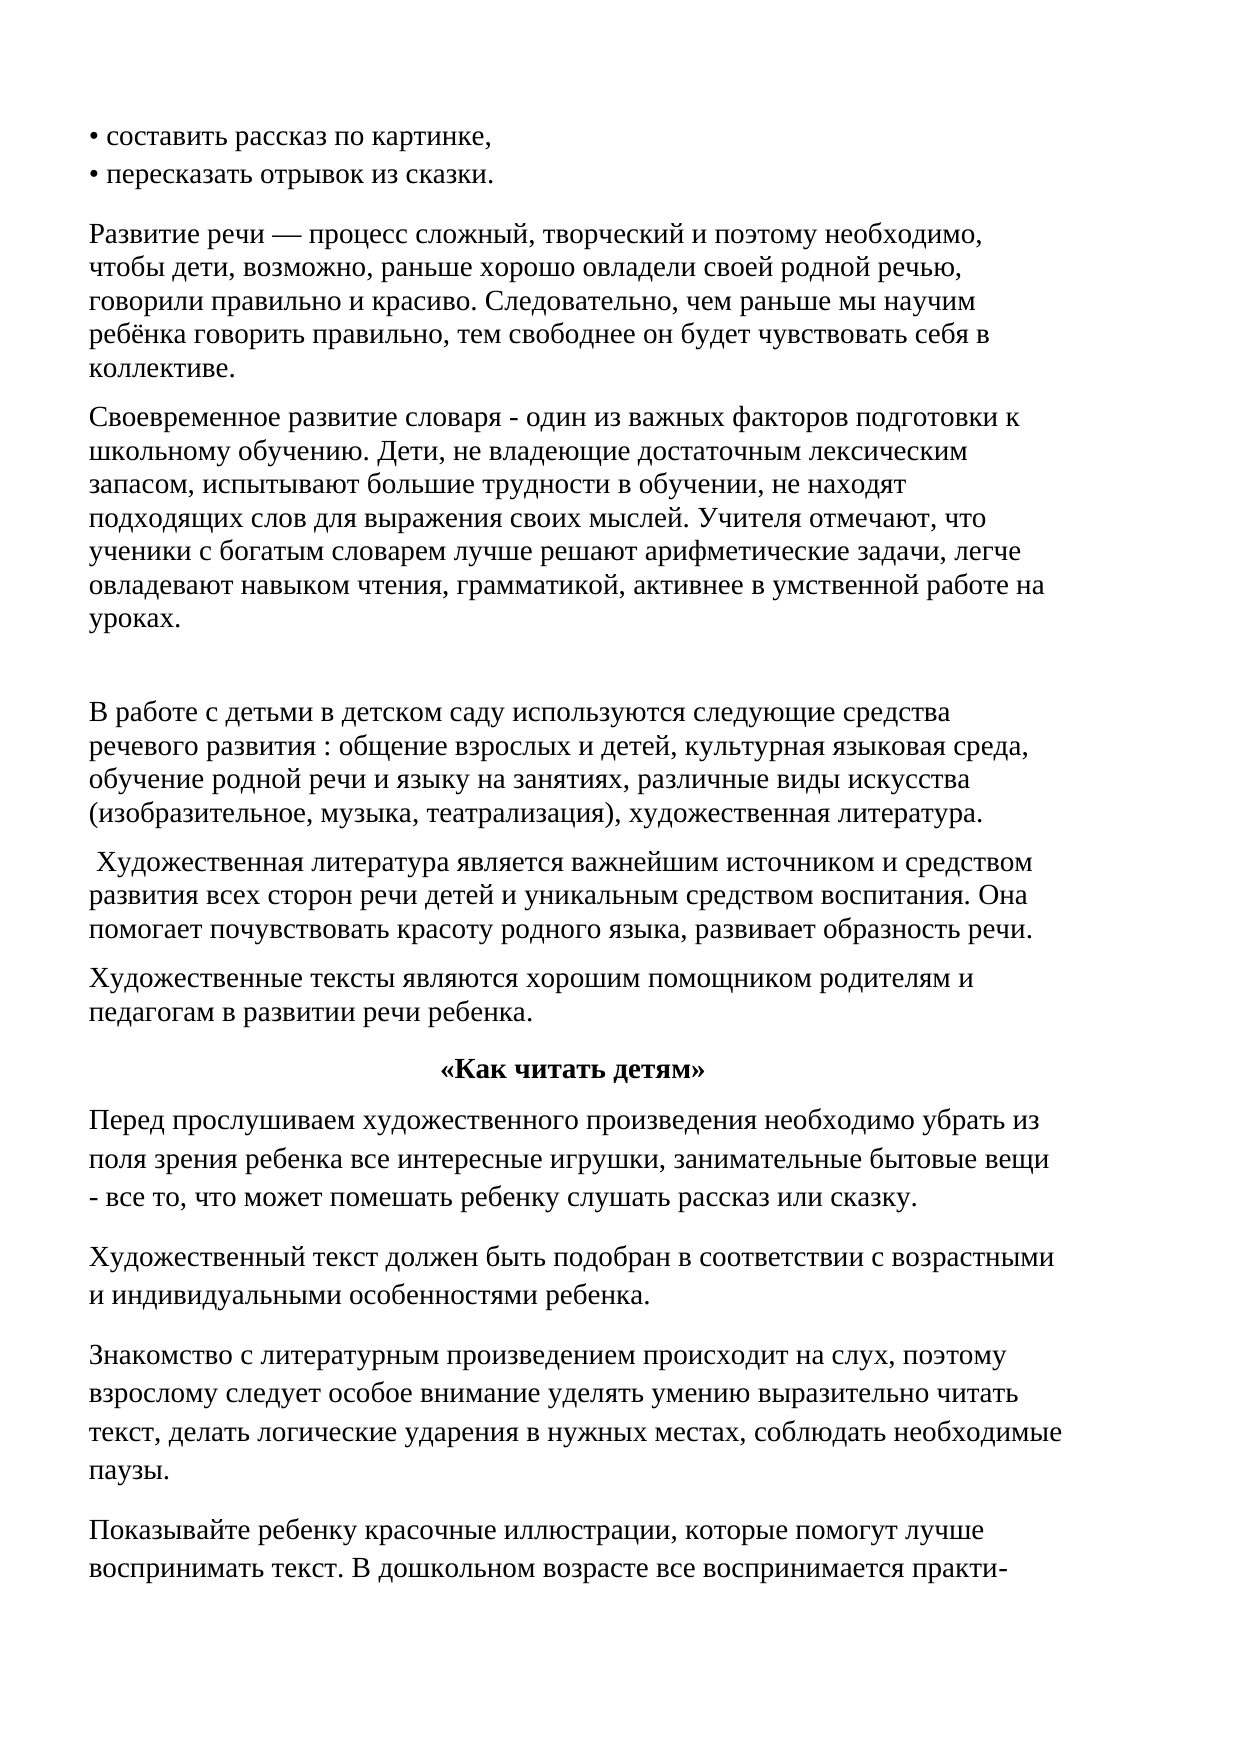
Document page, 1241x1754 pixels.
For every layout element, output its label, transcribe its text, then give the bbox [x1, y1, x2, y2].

text Художественная литература является важнейшим источником и средством развития всех сторон речи детей и уникальным средством воспитания. Она помогает почувствовать красоту родного языка, развивает образность речи. [88, 844, 1063, 944]
text Перед прослушиваем художественного произведения необходимо убрать из поля зрения ребенка все интересные игрушки, занимательные бытовые вещи - все то, что может помешать ребенку слушать рассказ или сказку. [88, 1102, 1063, 1213]
text Развитие речи — процесс сложный, творческий и поэтому необходимо, чтобы дети, возможно, раньше хорошо овладели своей родной речью, говорили правильно и красиво. Следовательно, чем раньше мы научим ребёнка говорить правильно, тем свободнее он будет чувствовать себя в коллективе. [88, 216, 1063, 384]
text Художественный текст должен быть подобран в соответствии с возрастными и индивидуальными особенностями ребенка. [88, 1239, 1063, 1311]
text Своевременное развитие словаря - один из важных факторов подготовки к школьному обучению. Дети, не владеющие достаточным лексическим запасом, испытывают большие трудности в обучении, не находят подходящих слов для выражения своих мыслей. Учителя отмечают, что ученики с богатым словарем лучше решают арифметические задачи, легче овладевают навыком чтения, грамматикой, активнее в умственной работе на уроках. [88, 399, 1063, 634]
text «Как читать детям» [88, 1058, 1057, 1084]
text В работе с детьми в детском саду используются следующие средства речевого развития : общение взрослых и детей, культурная языковая среда, обучение родной речи и языку на занятиях, различные виды искусства (изобразительное, музыка, театрализация), художественная литература. [88, 694, 1063, 828]
text Художественные тексты являются хорошим помощником родителям и педагогам в развитии речи ребенка. [88, 960, 1063, 1027]
text Знакомство с литературным произведением происходит на слух, поэтому взрослому следует особое внимание уделять умению выразительно читать текст, делать логические ударения в нужных местах, соблюдать необходимые паузы. [88, 1337, 1063, 1486]
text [88, 1512, 1063, 1584]
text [88, 118, 1063, 190]
